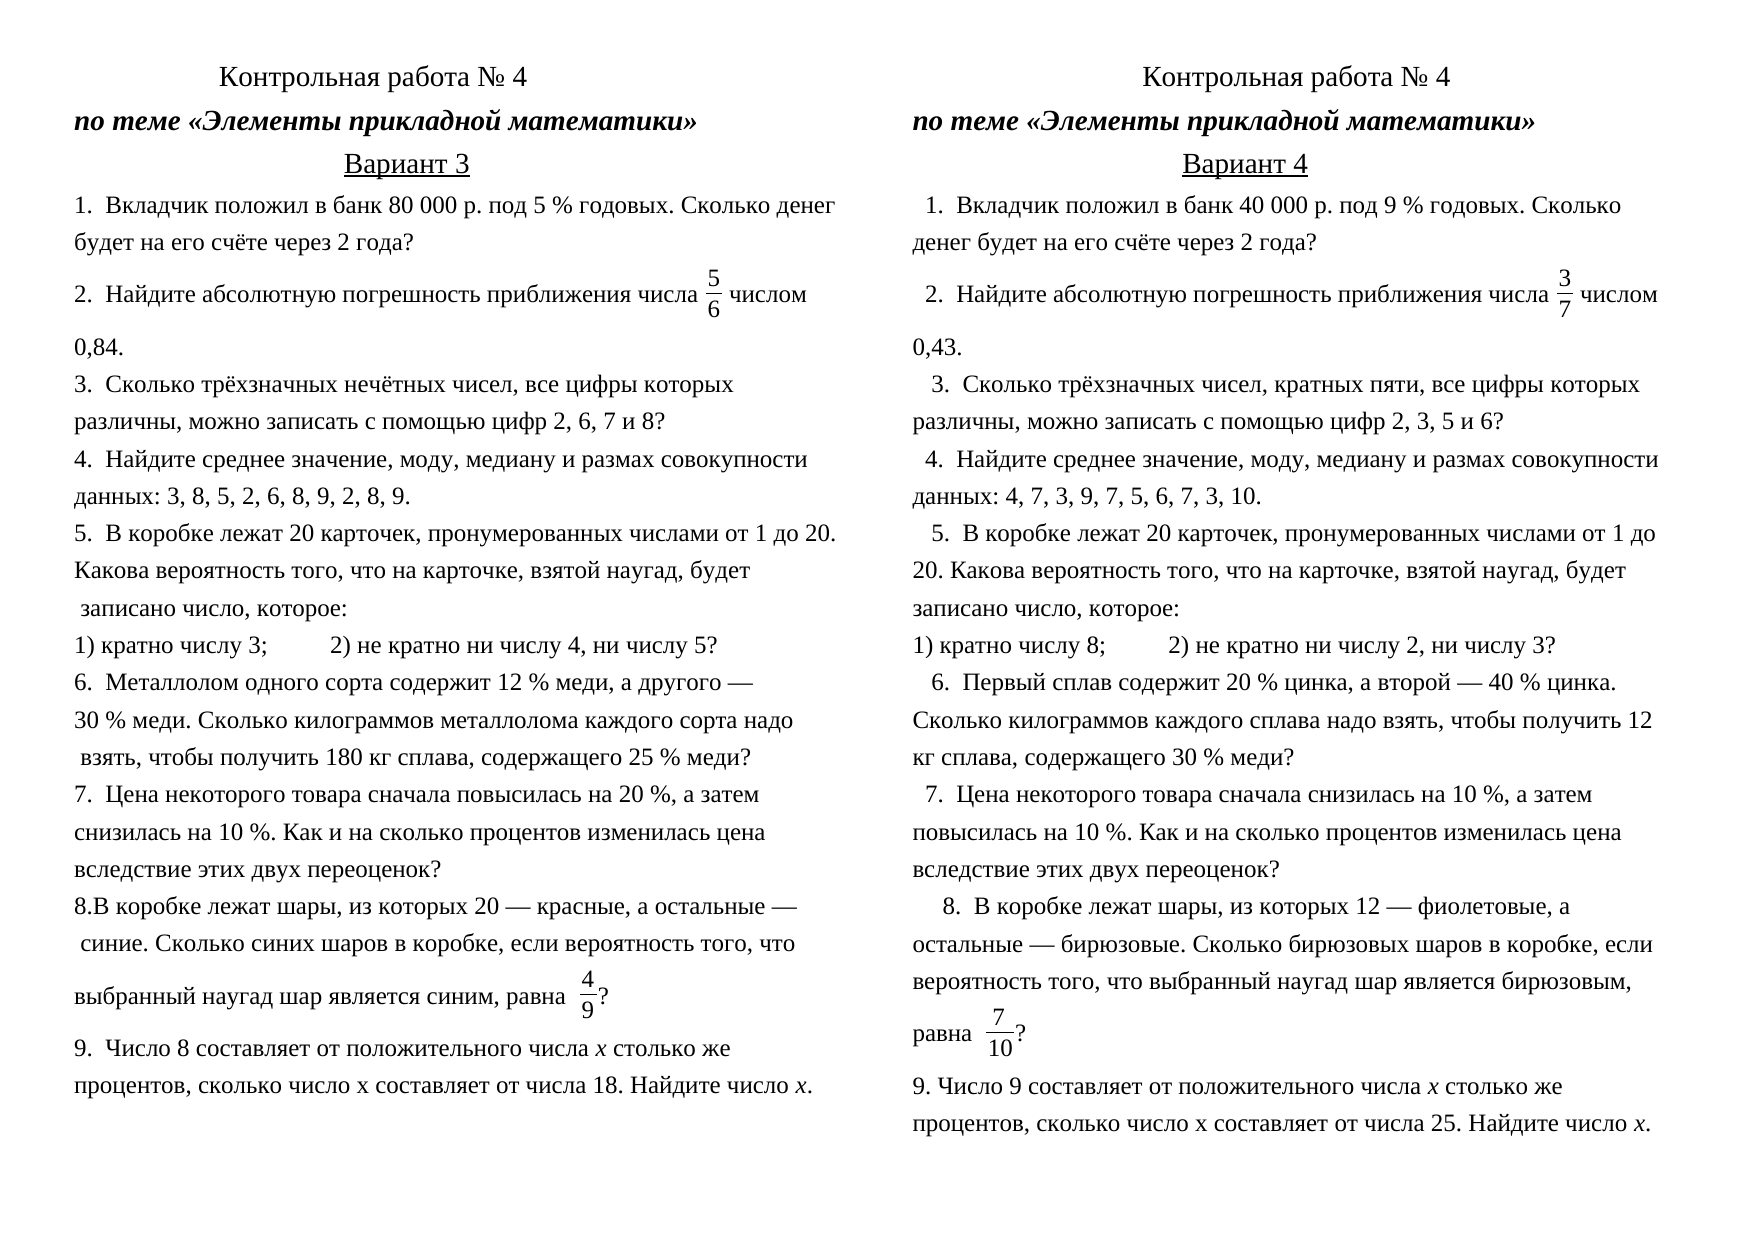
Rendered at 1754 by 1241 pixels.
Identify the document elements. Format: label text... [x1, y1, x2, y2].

text 30 % меди. Сколько килограммов металлолома каждого сорта надо [74, 705, 842, 733]
text 9. Число 8 составляет от положительного числа x столько же процентов, сколько число x составляет от числа 18. Найдите число x. [74, 1033, 842, 1136]
text взять, чтобы получить 180 кг сплава, содержащего 25 % меди? [74, 742, 842, 771]
text записано число, которое: [74, 593, 842, 622]
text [74, 59, 842, 93]
text 8.В коробке лежат шары, из которых 20 — красные, а остальные — [74, 891, 842, 920]
text 4. Найдите среднее значение, моду, медиану и размах совокупности данных: 3, 8, 5, 2, 6, 8, 9, 2, 8, 9. [74, 444, 842, 510]
text 7. Цена некоторого товара сначала снизилась на 10 %, а затем повысилась на 10 %. Как и на сколько процентов изменилась цена вследствие этих двух переоценок? 8. В коробке лежат шары, из которых 12 — фиолетовые, а остальные — бирюзовые. Сколько бирюзовых шаров в коробке, если вероятность того, что выбранный наугад шар является бирюзовым, равна ? [912, 779, 1680, 1062]
text 3. Сколько трёхзначных чисел, кратных пяти, все цифры которых различны, можно записать с помощью цифр 2, 3, 5 и 6? [912, 369, 1680, 435]
text 5. В коробке лежат 20 карточек, пронумерованных числами от 1 до 20. Какова вероятность того, что на карточке, взятой наугад, будет записано число, которое: [912, 518, 1680, 622]
text по теме «Элементы прикладной математики» [74, 103, 842, 136]
text 4. Найдите среднее значение, моду, медиану и размах совокупности данных: 4, 7, 3, 9, 7, 5, 6, 7, 3, 10. [912, 444, 1680, 510]
text 6. Первый сплав содержит 20 % цинка, а второй — 40 % цинка. Сколько килограммов каждого сплава надо взять, чтобы получить 12 кг сплава, содержащего 30 % меди? [912, 667, 1680, 771]
text 2. Найдите абсолютную погрешность приближения числа числом 0,84. 3. Сколько трёхзначных нечётных чисел, все цифры которых различны, можно записать с помощью цифр 2, 6, 7 и 8? [74, 264, 842, 435]
text 1) кратно числу 3; 2) не кратно ни числу 4, ни числу 5? [74, 630, 842, 659]
text 1. Вкладчик положил в банк 80 000 р. под 5 % годовых. Сколько денег будет на его счёте через 2 года? [74, 190, 842, 256]
text по теме «Элементы прикладной математики» [912, 103, 1680, 136]
text синие. Сколько синих шаров в коробке, если вероятность того, что выбранный наугад шар является синим, равна ? [74, 928, 842, 1025]
text 9. Число 9 составляет от положительного числа x столько же процентов, сколько число x составляет от числа 25. Найдите число x. [912, 1071, 1680, 1173]
text 2. Найдите абсолютную погрешность приближения числа числом 0,43. [912, 264, 1680, 361]
text 1. Вкладчик положил в банк 40 000 р. под 9 % годовых. Сколько денег будет на его счёте через 2 года? [912, 190, 1680, 256]
text вследствие этих двух переоценок? [74, 854, 842, 883]
text Вариант 3 [74, 146, 842, 180]
text 1) кратно числу 8; 2) не кратно ни числу 2, ни числу 3? [912, 630, 1680, 659]
text Контрольная работа № 4 [912, 59, 1680, 93]
text Вариант 4 [912, 146, 1680, 180]
text 5. В коробке лежат 20 карточек, пронумерованных числами от 1 до 20. Какова вероятность того, что на карточке, взятой наугад, будет [74, 518, 842, 584]
text 6. Металлолом одного сорта содержит 12 % меди, а другого — [74, 667, 842, 696]
text 7. Цена некоторого товара сначала повысилась на 20 %, а затем [74, 779, 842, 808]
text снизилась на 10 %. Как и на сколько процентов изменилась цена [74, 817, 842, 845]
